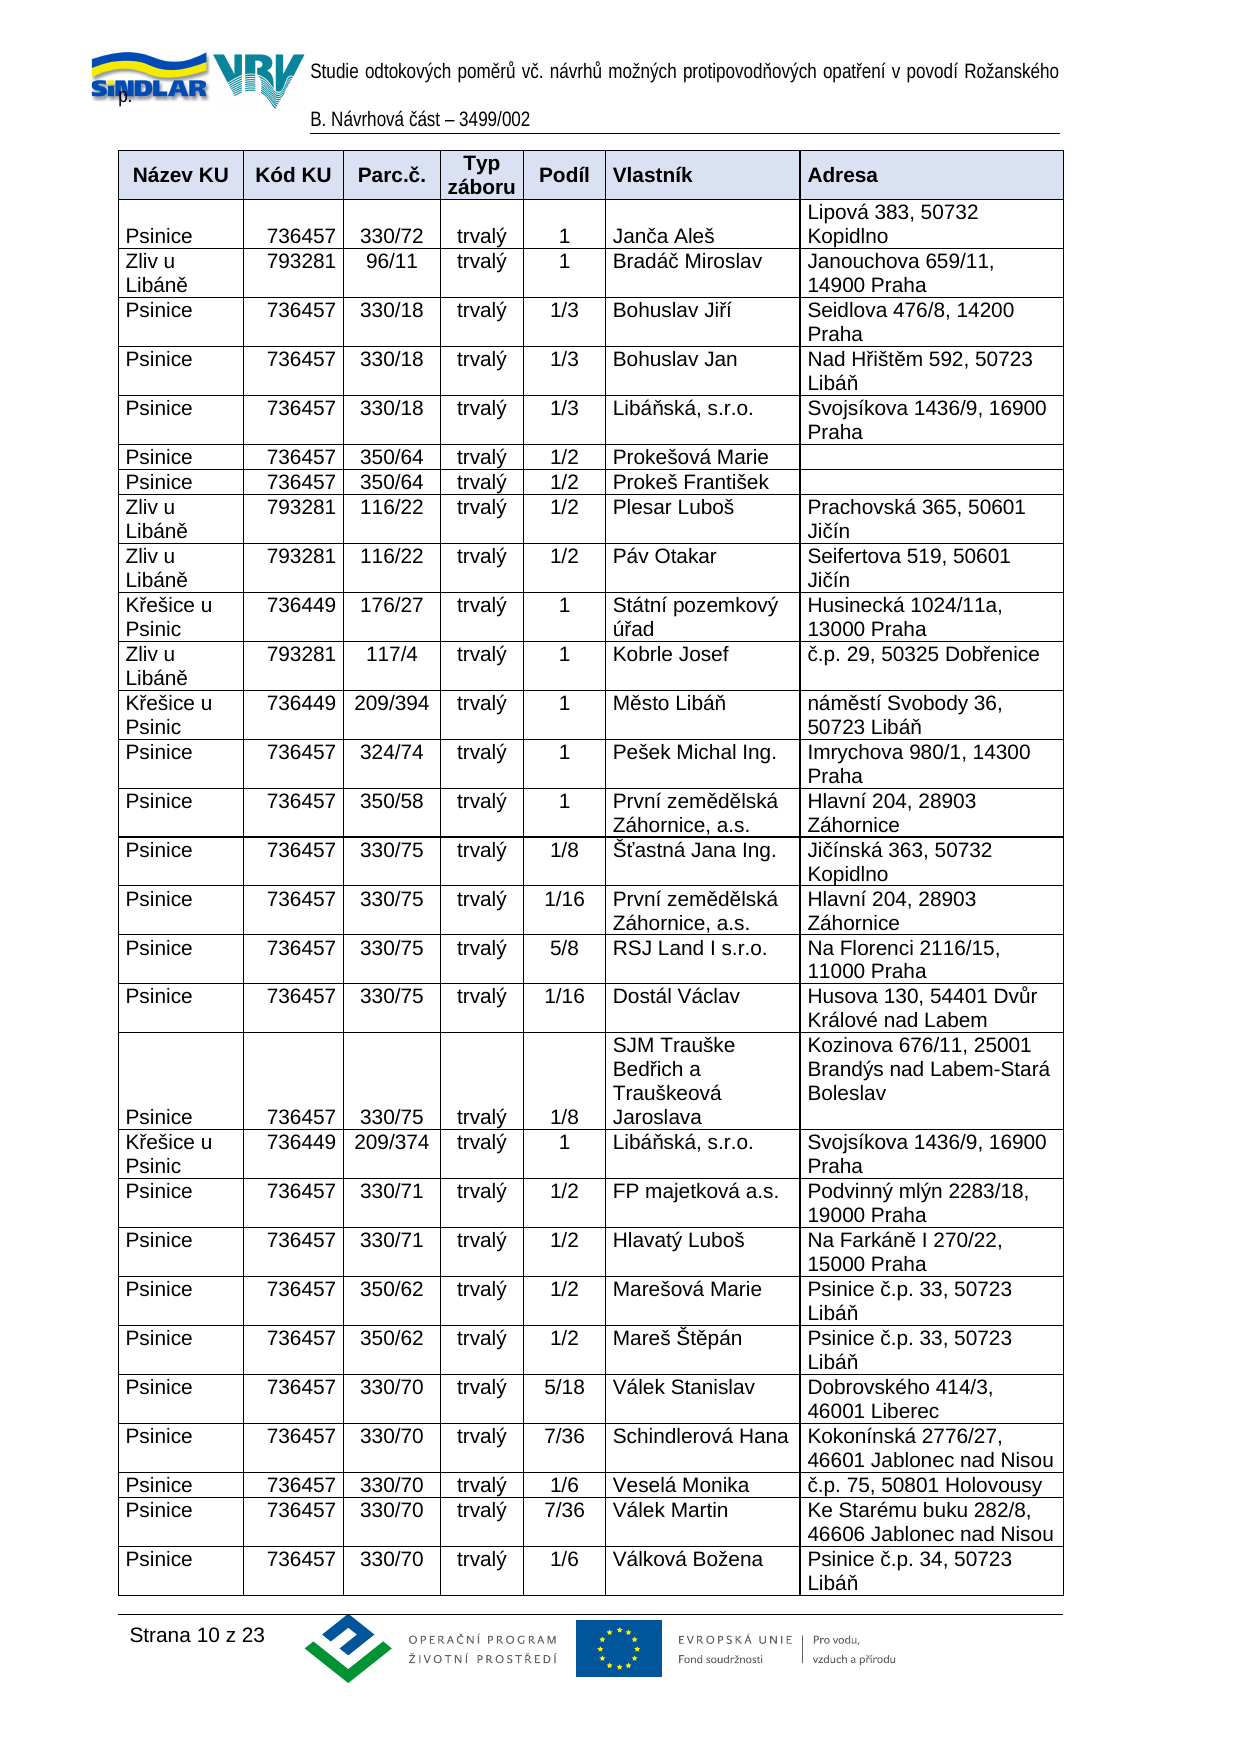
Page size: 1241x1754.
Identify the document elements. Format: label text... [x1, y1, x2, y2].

table_header Název KU [119, 151, 243, 199]
table_cell č.p. 75, 50801 Holovousy [801, 1473, 1063, 1497]
table_cell 1 [524, 593, 605, 641]
table_cell 736457 [244, 200, 343, 248]
table_cell 1/3 [524, 396, 605, 444]
table_cell Psinice [119, 1375, 243, 1423]
table_cell Janouchova 659/11, 14900 Praha [801, 249, 1063, 297]
table_cell 736457 [244, 984, 343, 1032]
table_cell trvalý [441, 691, 523, 738]
table_cell Imrychova 980/1, 14300 Praha [801, 740, 1063, 787]
table_cell Na Farkáně I 270/22, 15000 Praha [801, 1228, 1063, 1276]
table_cell Hlavní 204, 28903 Záhornice [801, 886, 1063, 934]
table_cell 736457 [244, 1424, 343, 1472]
table_cell Svojsíkova 1436/9, 16900 Praha [801, 396, 1063, 444]
table_cell 1/2 [524, 544, 605, 592]
table_cell Veselá Monika [606, 1473, 799, 1497]
table_cell 736457 [244, 1228, 343, 1276]
table_cell 1/2 [524, 470, 605, 494]
table_cell Kokonínská 2776/27, 46601 Jablonec nad Nisou [801, 1424, 1063, 1472]
table_cell 1/16 [524, 886, 605, 934]
table_cell [801, 470, 1063, 494]
table_cell 176/27 [344, 593, 440, 641]
table_cell 736449 [244, 1130, 343, 1178]
picture [91, 51, 211, 102]
table_cell Kobrle Josef [606, 642, 799, 689]
table_cell Psinice [119, 789, 243, 836]
table_cell 793281 [244, 642, 343, 689]
table_cell trvalý [441, 298, 523, 346]
table_cell 1/3 [524, 347, 605, 395]
table_cell 116/22 [344, 495, 440, 543]
table_cell 1 [524, 789, 605, 836]
table_cell Psinice [119, 1179, 243, 1227]
table_cell 330/70 [344, 1498, 440, 1546]
table_cell 1/2 [524, 1179, 605, 1227]
table_cell 96/11 [344, 249, 440, 297]
table_cell 350/58 [344, 789, 440, 836]
table_cell 1/2 [524, 1277, 605, 1325]
table_cell trvalý [441, 1473, 523, 1497]
table_cell 7/36 [524, 1424, 605, 1472]
table_cell 736457 [244, 838, 343, 885]
table_cell trvalý [441, 445, 523, 469]
table_cell 1/2 [524, 1228, 605, 1276]
table_cell Křešice u Psinic [119, 593, 243, 641]
table_cell Psinice [119, 1424, 243, 1472]
table_cell 736457 [244, 396, 343, 444]
table_cell Hlavní 204, 28903 Záhornice [801, 789, 1063, 836]
table_cell 209/394 [344, 691, 440, 738]
table_cell náměstí Svobody 36, 50723 Libáň [801, 691, 1063, 738]
table_cell 1/16 [524, 984, 605, 1032]
table_cell 736457 [244, 347, 343, 395]
table_cell 736457 [244, 886, 343, 934]
table_cell Hlavatý Luboš [606, 1228, 799, 1276]
table_cell Psinice č.p. 33, 50723 Libáň [801, 1277, 1063, 1325]
table_cell Psinice [119, 396, 243, 444]
table_cell Psinice [119, 445, 243, 469]
table_cell Plesar Luboš [606, 495, 799, 543]
table_cell trvalý [441, 1130, 523, 1178]
table_cell Psinice [119, 838, 243, 885]
table_cell trvalý [441, 838, 523, 885]
table_cell Prokešová Marie [606, 445, 799, 469]
table_cell 350/64 [344, 445, 440, 469]
table_cell Ke Starému buku 282/8, 46606 Jablonec nad Nisou [801, 1498, 1063, 1546]
table_cell Libáňská, s.r.o. [606, 1130, 799, 1178]
table_cell trvalý [441, 642, 523, 689]
table_cell Husinecká 1024/11a, 13000 Praha [801, 593, 1063, 641]
table_cell Válek Stanislav [606, 1375, 799, 1423]
table_cell 330/18 [344, 298, 440, 346]
table_cell 1/2 [524, 495, 605, 543]
table_header Adresa [801, 151, 1063, 199]
table_cell 736457 [244, 1473, 343, 1497]
table_cell Seidlova 476/8, 14200 Praha [801, 298, 1063, 346]
table_cell Město Libáň [606, 691, 799, 738]
table_cell 1/6 [524, 1547, 605, 1595]
table_cell Kozinova 676/11, 25001 Brandýs nad Labem-Stará Boleslav [801, 1033, 1063, 1129]
table_cell Psinice [119, 1473, 243, 1497]
table_cell Prachovská 365, 50601 Jičín [801, 495, 1063, 543]
table_cell 330/75 [344, 935, 440, 983]
table_cell trvalý [441, 1326, 523, 1374]
table_cell 330/72 [344, 200, 440, 248]
table_cell 330/75 [344, 886, 440, 934]
table_cell 350/62 [344, 1326, 440, 1374]
table_cell 736457 [244, 1547, 343, 1595]
table_cell 5/8 [524, 935, 605, 983]
table_cell 793281 [244, 544, 343, 592]
table_cell trvalý [441, 1498, 523, 1546]
table_cell Dobrovského 414/3, 46001 Liberec [801, 1375, 1063, 1423]
table_cell Husova 130, 54401 Dvůr Králové nad Labem [801, 984, 1063, 1032]
table_cell Bradáč Miroslav [606, 249, 799, 297]
table_cell Psinice č.p. 33, 50723 Libáň [801, 1326, 1063, 1374]
table_cell 330/70 [344, 1473, 440, 1497]
table_cell trvalý [441, 200, 523, 248]
table_cell 350/62 [344, 1277, 440, 1325]
table_cell Zliv u Libáně [119, 642, 243, 689]
table_cell Zliv u Libáně [119, 249, 243, 297]
table_cell Lipová 383, 50732 Kopidlno [801, 200, 1063, 248]
table_cell 1/6 [524, 1473, 605, 1497]
table_cell 330/70 [344, 1547, 440, 1595]
table_cell Janča Aleš [606, 200, 799, 248]
table_cell Psinice [119, 740, 243, 787]
table_cell 330/75 [344, 1033, 440, 1129]
table_cell 736457 [244, 740, 343, 787]
table_cell 330/75 [344, 838, 440, 885]
table_cell 5/18 [524, 1375, 605, 1423]
table_cell Křešice u Psinic [119, 1130, 243, 1178]
table_cell 1 [524, 1130, 605, 1178]
table_cell Psinice [119, 470, 243, 494]
table_header Kód KU [244, 151, 343, 199]
table_cell 736457 [244, 1326, 343, 1374]
table_cell 330/71 [344, 1179, 440, 1227]
table_cell 1/8 [524, 838, 605, 885]
table_header Vlastník [606, 151, 799, 199]
table_cell 330/18 [344, 347, 440, 395]
table_cell Podvinný mlýn 2283/18, 19000 Praha [801, 1179, 1063, 1227]
table_cell 736457 [244, 1179, 343, 1227]
table_cell 736449 [244, 593, 343, 641]
table_cell 324/74 [344, 740, 440, 787]
table_cell 116/22 [344, 544, 440, 592]
table_cell 736457 [244, 1033, 343, 1129]
table_cell Psinice [119, 886, 243, 934]
table_cell 736457 [244, 1375, 343, 1423]
table_cell Psinice č.p. 34, 50723 Libáň [801, 1547, 1063, 1595]
table_cell Psinice [119, 298, 243, 346]
table_cell Jičínská 363, 50732 Kopidlno [801, 838, 1063, 885]
table_cell Psinice [119, 984, 243, 1032]
table_cell Psinice [119, 1498, 243, 1546]
table_cell Šťastná Jana Ing. [606, 838, 799, 885]
table_cell Marešová Marie [606, 1277, 799, 1325]
table_cell 1 [524, 200, 605, 248]
table_header Typ záboru [441, 151, 523, 199]
table_cell 1/3 [524, 298, 605, 346]
table_cell 736457 [244, 935, 343, 983]
table_cell Pešek Michal Ing. [606, 740, 799, 787]
table_cell 1/2 [524, 445, 605, 469]
table_cell 736457 [244, 470, 343, 494]
table_cell Na Florenci 2116/15, 11000 Praha [801, 935, 1063, 983]
table_cell trvalý [441, 1424, 523, 1472]
table_cell Libáňská, s.r.o. [606, 396, 799, 444]
table_cell trvalý [441, 593, 523, 641]
table_cell 1/2 [524, 1326, 605, 1374]
table_cell Psinice [119, 1277, 243, 1325]
table_cell trvalý [441, 495, 523, 543]
table_cell Psinice [119, 347, 243, 395]
table_cell Psinice [119, 1547, 243, 1595]
table_cell trvalý [441, 984, 523, 1032]
table_cell Psinice [119, 200, 243, 248]
table_cell Páv Otakar [606, 544, 799, 592]
table_cell trvalý [441, 1179, 523, 1227]
table_cell Státní pozemkový úřad [606, 593, 799, 641]
table_cell Psinice [119, 1326, 243, 1374]
table_cell trvalý [441, 886, 523, 934]
table_cell 330/70 [344, 1375, 440, 1423]
table_cell 1 [524, 249, 605, 297]
table_cell č.p. 29, 50325 Dobřenice [801, 642, 1063, 689]
table_cell 350/64 [344, 470, 440, 494]
table_cell 736457 [244, 789, 343, 836]
table_cell Svojsíkova 1436/9, 16900 Praha [801, 1130, 1063, 1178]
table_cell Bohuslav Jiří [606, 298, 799, 346]
table_cell 1 [524, 642, 605, 689]
table_cell Válková Božena [606, 1547, 799, 1595]
table_cell 330/70 [344, 1424, 440, 1472]
table_cell Nad Hřištěm 592, 50723 Libáň [801, 347, 1063, 395]
table_cell Válek Martin [606, 1498, 799, 1546]
table_cell Psinice [119, 935, 243, 983]
table_cell RSJ Land I s.r.o. [606, 935, 799, 983]
picture [212, 53, 306, 110]
table_header Parc.č. [344, 151, 440, 199]
table_cell 736457 [244, 298, 343, 346]
table_header Podíl [524, 151, 605, 199]
table_cell Bohuslav Jan [606, 347, 799, 395]
table_cell Psinice [119, 1033, 243, 1129]
table_cell trvalý [441, 1547, 523, 1595]
table_cell 736449 [244, 691, 343, 738]
table_cell Schindlerová Hana [606, 1424, 799, 1472]
table_cell trvalý [441, 740, 523, 787]
table_cell 330/71 [344, 1228, 440, 1276]
table_cell trvalý [441, 347, 523, 395]
table_cell SJM Trauške Bedřich a Trauškeová Jaroslava [606, 1033, 799, 1129]
table_cell 209/374 [344, 1130, 440, 1178]
table_cell Prokeš František [606, 470, 799, 494]
table_cell 736457 [244, 1498, 343, 1546]
table_cell 7/36 [524, 1498, 605, 1546]
table_cell Křešice u Psinic [119, 691, 243, 738]
table_cell 736457 [244, 1277, 343, 1325]
table_cell 330/18 [344, 396, 440, 444]
table_cell FP majetková a.s. [606, 1179, 799, 1227]
table_cell 1/8 [524, 1033, 605, 1129]
table_cell trvalý [441, 935, 523, 983]
table_cell [801, 445, 1063, 469]
table_cell Mareš Štěpán [606, 1326, 799, 1374]
table_cell První zemědělská Záhornice, a.s. [606, 789, 799, 836]
table_cell trvalý [441, 789, 523, 836]
table_cell trvalý [441, 1228, 523, 1276]
table_cell 793281 [244, 495, 343, 543]
table_cell trvalý [441, 470, 523, 494]
table_cell trvalý [441, 249, 523, 297]
table_cell První zemědělská Záhornice, a.s. [606, 886, 799, 934]
table_cell Zliv u Libáně [119, 544, 243, 592]
table_cell Dostál Václav [606, 984, 799, 1032]
table_cell 330/75 [344, 984, 440, 1032]
table_cell 117/4 [344, 642, 440, 689]
table_cell 1 [524, 691, 605, 738]
table_cell Seifertova 519, 50601 Jičín [801, 544, 1063, 592]
table_cell Psinice [119, 1228, 243, 1276]
table_cell trvalý [441, 544, 523, 592]
table_cell 1 [524, 740, 605, 787]
table_cell Zliv u Libáně [119, 495, 243, 543]
table_cell trvalý [441, 1375, 523, 1423]
table_cell 793281 [244, 249, 343, 297]
table_cell 736457 [244, 445, 343, 469]
table_cell trvalý [441, 1033, 523, 1129]
table_cell trvalý [441, 1277, 523, 1325]
table_cell trvalý [441, 396, 523, 444]
